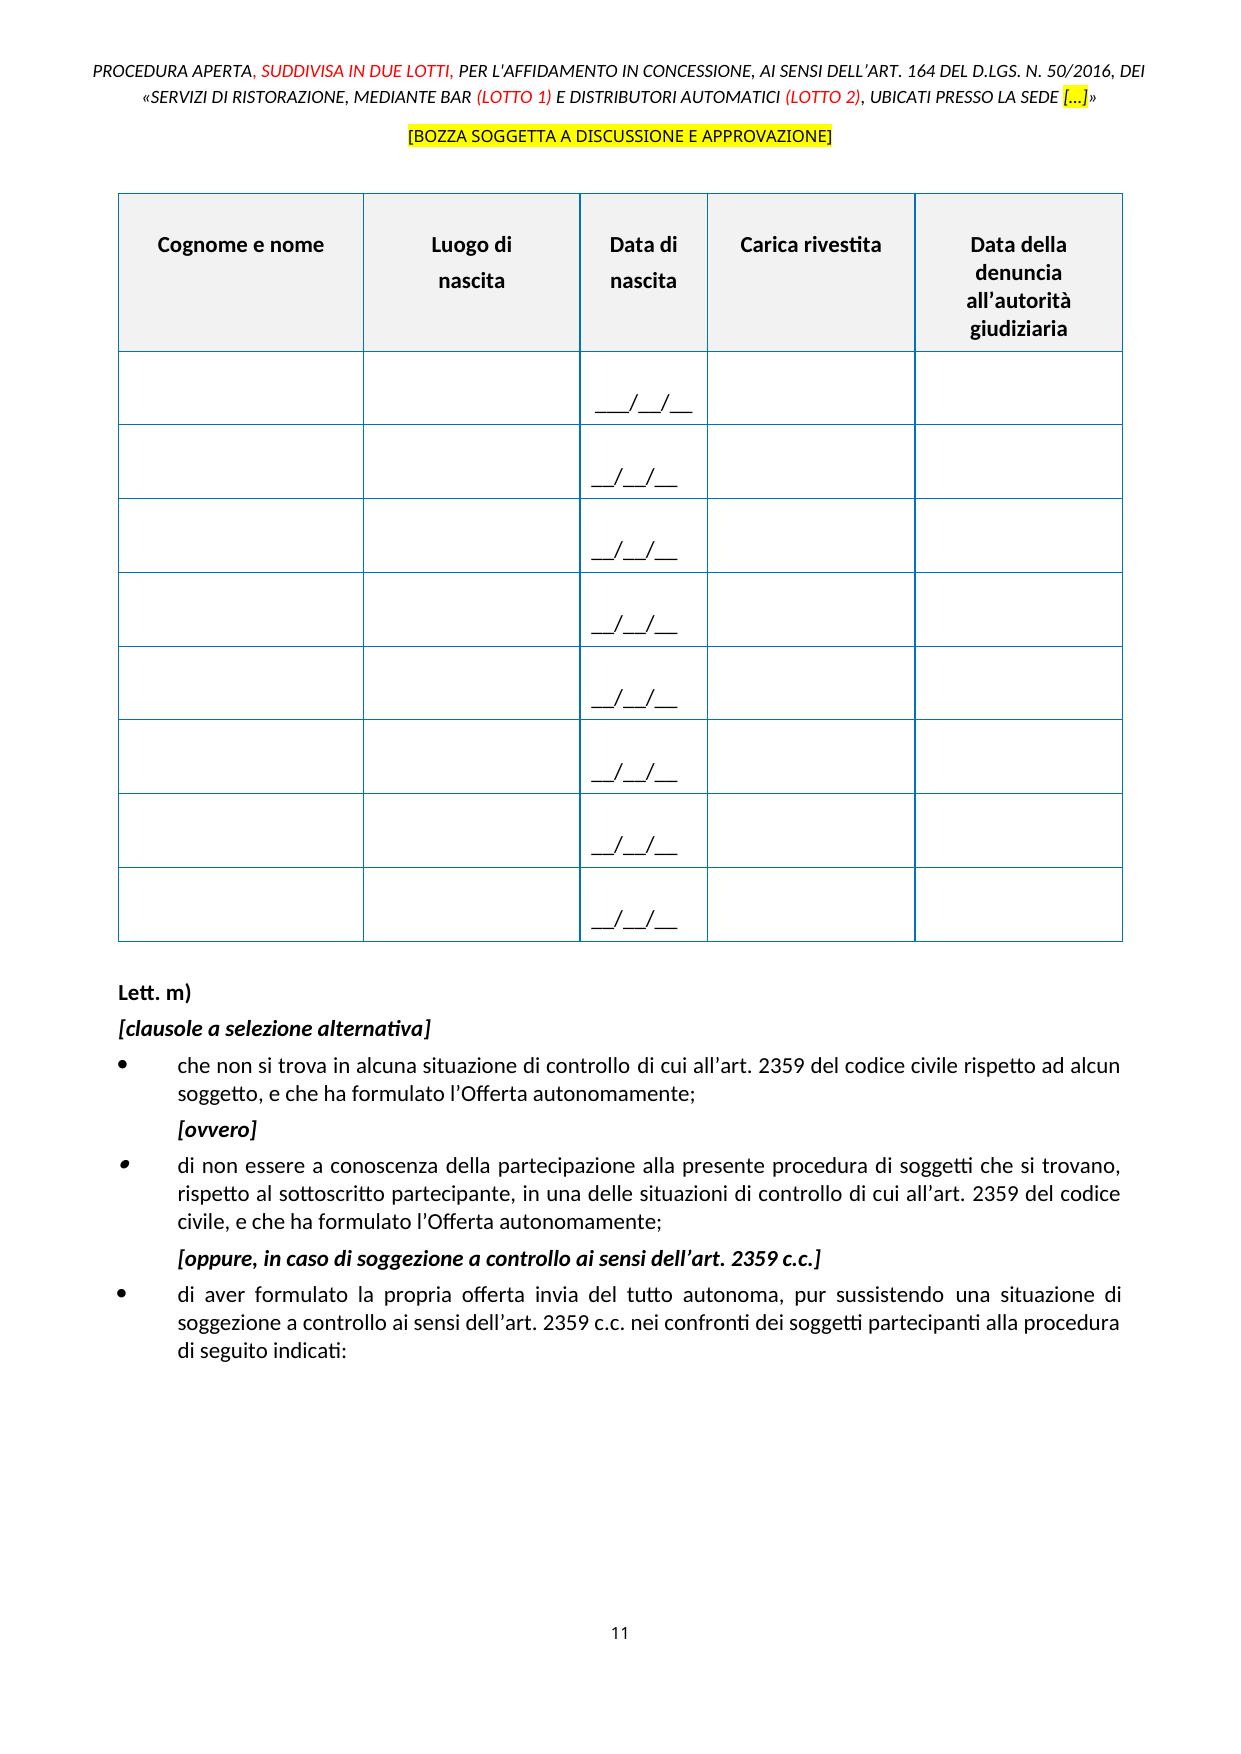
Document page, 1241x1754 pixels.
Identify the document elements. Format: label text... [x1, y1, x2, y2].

table_cell [916, 647, 1122, 719]
table_cell [916, 425, 1122, 498]
table_cell [708, 425, 914, 498]
table_cell [916, 794, 1122, 867]
table_cell __/__/__ [581, 647, 707, 719]
table_header Luogo di nascita [364, 194, 579, 351]
table_cell [708, 499, 914, 572]
table_cell [364, 720, 579, 793]
table_cell [119, 647, 363, 719]
table_cell [708, 573, 914, 646]
table_header Data di nascita [581, 194, 707, 351]
table_cell [916, 720, 1122, 793]
text [ovvero] [156, 1115, 1122, 1143]
list che non si trova in alcuna situazione di controllo di cui all’art. 2359 del codice civile rispetto ad alcun soggetto, e che ha formulato l’Offerta autonomamente; [118, 1051, 1122, 1107]
table_cell __/__/__ [581, 573, 707, 646]
table_cell [916, 499, 1122, 572]
table_cell [708, 794, 914, 867]
table_cell [916, 573, 1122, 646]
table_cell [119, 425, 363, 498]
table_cell [916, 868, 1122, 941]
table_cell [364, 647, 579, 719]
table_cell __/__/__ [581, 720, 707, 793]
table_cell __/__/__ [581, 499, 707, 572]
table_cell [119, 573, 363, 646]
text [clausole a selezione alternativa] [118, 1014, 1122, 1042]
table_cell [916, 352, 1122, 424]
table_cell [364, 425, 579, 498]
table_cell [708, 868, 914, 941]
text Lett. m) [118, 978, 1122, 1006]
table_cell __/__/__ [581, 868, 707, 941]
table_cell [708, 720, 914, 793]
table_cell [364, 352, 579, 424]
table_cell [708, 352, 914, 424]
table_header Carica rivestita [708, 194, 914, 351]
list di aver formulato la propria offerta invia del tutto autonoma, pur sussistendo una situazione di soggezione a controllo ai sensi dell’art. 2359 c.c. nei confronti dei soggetti partecipanti alla procedura di seguito indicati: [117, 1280, 1122, 1364]
table_cell [119, 720, 363, 793]
table_cell __/__/__ [581, 425, 707, 498]
table_cell [119, 794, 363, 867]
table_cell [119, 868, 363, 941]
table_cell [364, 499, 579, 572]
table_header Data della denuncia all’autorità giudiziaria [916, 194, 1122, 351]
table_cell [364, 794, 579, 867]
list di non essere a conoscenza della partecipazione alla presente procedura di soggetti che si trovano, rispetto al sottoscritto partecipante, in una delle situazioni di controllo di cui all’art. 2359 del codice civile, e che ha formulato l’Offerta autonomamente; [118, 1151, 1122, 1236]
table_header Cognome e nome [119, 194, 363, 351]
table_cell ___/__/__ [581, 352, 707, 424]
table_cell [708, 647, 914, 719]
table_cell [364, 868, 579, 941]
table_cell [364, 573, 579, 646]
table_cell [119, 499, 363, 572]
text [oppure, in caso di soggezione a controllo ai sensi dell’art. 2359 c.c.] [177, 1244, 1122, 1272]
table_cell [119, 352, 363, 424]
table_cell __/__/__ [581, 794, 707, 867]
